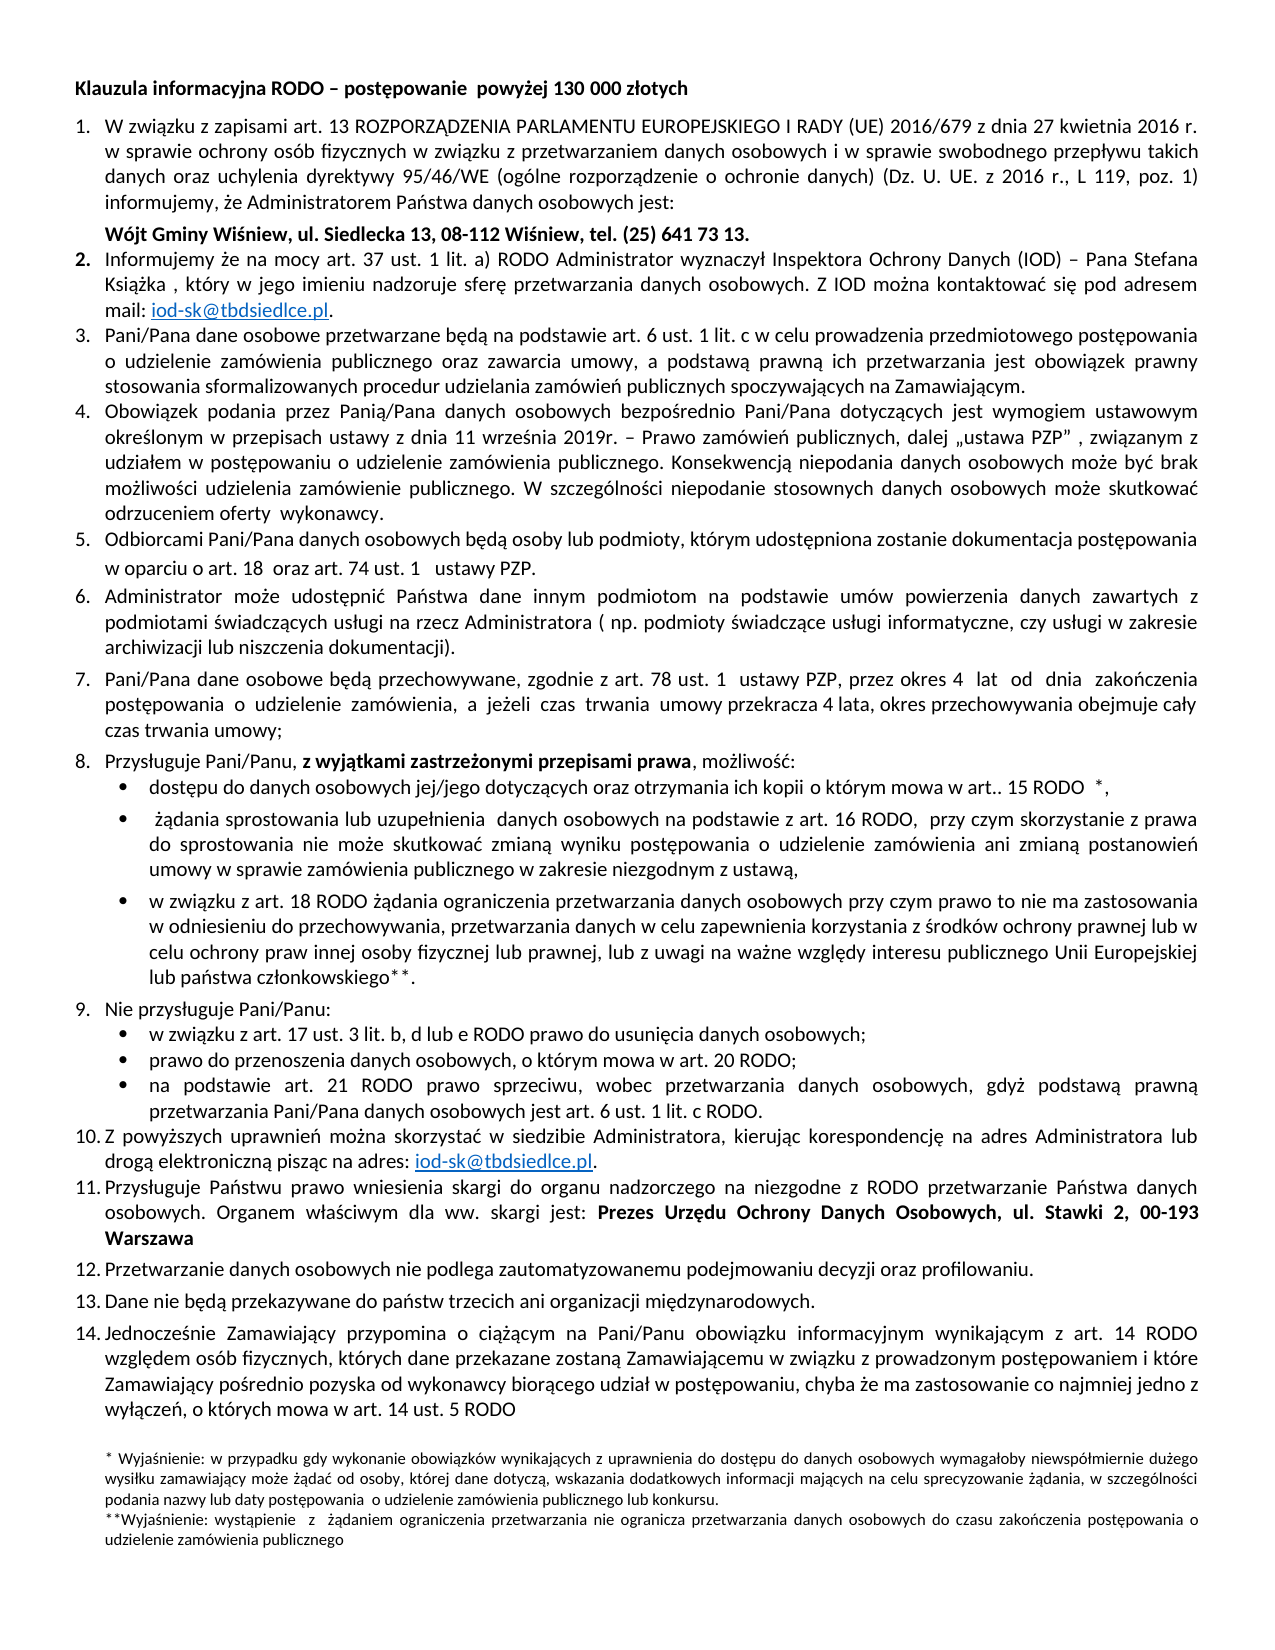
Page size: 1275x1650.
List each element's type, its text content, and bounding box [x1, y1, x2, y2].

list Przysługuje Pani/Panu, z wyjątkami zastrzeżonymi przepisami prawa, możliwość: [75, 749, 1200, 774]
list dostępu do danych osobowych jej/jego dotyczących oraz otrzymania ich kopii o którym mowa w art.. 15 RODO *, [119, 774, 1200, 799]
list w związku z art. 18 RODO żądania ograniczenia przetwarzania danych osobowych przy czym prawo to nie ma zastosowania w odniesieniu do przechowywania, przetwarzania danych w celu zapewnienia korzystania z środków ochrony prawnej lub w celu ochrony praw innej osoby fizycznej lub prawnej, lub z uwagi na ważne względy interesu publicznego Unii Europejskiej lub państwa członkowskiego**. [119, 888, 1200, 990]
list Przetwarzanie danych osobowych nie podlega zautomatyzowanemu podejmowaniu decyzji oraz profilowaniu. [75, 1257, 1200, 1282]
list * Wyjaśnienie: w przypadku gdy wykonanie obowiązków wynikających z uprawnienia do dostępu do danych osobowych wymagałoby niewspółmiernie dużego wysiłku zamawiający może żądać od osoby, której dane dotyczą, wskazania dodatkowych informacji mających na celu sprecyzowanie żądania, w szczególności podania nazwy lub daty postępowania o udzielenie zamówienia publicznego lub konkursu. [104, 1448, 1200, 1509]
list prawo do przenoszenia danych osobowych, o którym mowa w art. 20 RODO; [119, 1047, 1200, 1072]
list Nie przysługuje Pani/Panu: [75, 996, 1200, 1022]
list Obowiązek podania przez Panią/Pana danych osobowych bezpośrednio Pani/Pana dotyczących jest wymogiem ustawowym określonym w przepisach ustawy z dnia 11 września 2019r. – Prawo zamówień publicznych, dalej „ustawa PZP” , związanym z udziałem w postępowaniu o udzielenie zamówienia publicznego. Konsekwencją niepodania danych osobowych może być brak możliwości udzielenia zamówienie publicznego. W szczególności niepodanie stosownych danych osobowych może skutkować odrzuceniem oferty wykonawcy. [75, 399, 1200, 526]
list Przysługuje Państwu prawo wniesienia skargi do organu nadzorczego na niezgodne z RODO przetwarzanie Państwa danych osobowych. Organem właściwym dla ww. skargi jest: Prezes Urzędu Ochrony Danych Osobowych, ul. Stawki 2, 00-193 Warszawa [75, 1174, 1200, 1250]
list Z powyższych uprawnień można skorzystać w siedzibie Administratora, kierując korespondencję na adres Administratora lub drogą elektroniczną pisząc na adres: iod-sk@tbdsiedlce.pl. [75, 1123, 1200, 1174]
list Administrator może udostępnić Państwa dane innym podmiotom na podstawie umów powierzenia danych zawartych z podmiotami świadczących usługi na rzecz Administratora ( np. podmioty świadczące usługi informatyczne, czy usługi w zakresie archiwizacji lub niszczenia dokumentacji). [75, 584, 1200, 660]
list żądania sprostowania lub uzupełnienia danych osobowych na podstawie z art. 16 RODO, przy czym skorzystanie z prawa do sprostowania nie może skutkować zmianą wyniku postępowania o udzielenie zamówienia ani zmianą postanowień umowy w sprawie zamówienia publicznego w zakresie niezgodnym z ustawą, [119, 806, 1200, 882]
list Informujemy że na mocy art. 37 ust. 1 lit. a) RODO Administrator wyznaczył Inspektora Ochrony Danych (IOD) – Pana Stefana Książka , który w jego imieniu nadzoruje sferę przetwarzania danych osobowych. Z IOD można kontaktować się pod adresem mail: iod-sk@tbdsiedlce.pl. [75, 246, 1200, 322]
list **Wyjaśnienie: wystąpienie z żądaniem ograniczenia przetwarzania nie ogranicza przetwarzania danych osobowych do czasu zakończenia postępowania o udzielenie zamówienia publicznego [104, 1509, 1200, 1550]
list Odbiorcami Pani/Pana danych osobowych będą osoby lub podmioty, którym udostępniona zostanie dokumentacja postępowania w oparciu o art. 18 oraz art. 74 ust. 1 ustawy PZP. [75, 526, 1200, 581]
list Jednocześnie Zamawiający przypomina o ciążącym na Pani/Panu obowiązku informacyjnym wynikającym z art. 14 RODO względem osób fizycznych, których dane przekazane zostaną Zamawiającemu w związku z prowadzonym postępowaniem i które Zamawiający pośrednio pozyska od wykonawcy biorącego udział w postępowaniu, chyba że ma zastosowanie co najmniej jedno z wyłączeń, o których mowa w art. 14 ust. 5 RODO [75, 1320, 1200, 1422]
list W związku z zapisami art. 13 ROZPORZĄDZENIA PARLAMENTU EUROPEJSKIEGO I RADY (UE) 2016/679 z dnia 27 kwietnia 2016 r. w sprawie ochrony osób fizycznych w związku z przetwarzaniem danych osobowych i w sprawie swobodnego przepływu takich danych oraz uchylenia dyrektywy 95/46/WE (ogólne rozporządzenie o ochronie danych) (Dz. U. UE. z 2016 r., L 119, poz. 1) informujemy, że Administratorem Państwa danych osobowych jest: [75, 113, 1200, 214]
list Pani/Pana dane osobowe będą przechowywane, zgodnie z art. 78 ust. 1 ustawy PZP, przez okres 4 lat od dnia zakończenia postępowania o udzielenie zamówienia, a jeżeli czas trwania umowy przekracza 4 lata, okres przechowywania obejmuje cały czas trwania umowy; [75, 666, 1200, 742]
list Pani/Pana dane osobowe przetwarzane będą na podstawie art. 6 ust. 1 lit. c w celu prowadzenia przedmiotowego postępowania o udzielenie zamówienia publicznego oraz zawarcia umowy, a podstawą prawną ich przetwarzania jest obowiązek prawny stosowania sformalizowanych procedur udzielania zamówień publicznych spoczywających na Zamawiającym. [75, 322, 1200, 399]
text Klauzula informacyjna RODO – postępowanie powyżej 130 000 złotych [75, 75, 1200, 100]
list Dane nie będą przekazywane do państw trzecich ani organizacji międzynarodowych. [75, 1288, 1200, 1314]
list Wójt Gminy Wiśniew, ul. Siedlecka 13, 08-112 Wiśniew, tel. (25) 641 73 13. [104, 221, 1200, 246]
list w związku z art. 17 ust. 3 lit. b, d lub e RODO prawo do usunięcia danych osobowych; [119, 1022, 1200, 1047]
list na podstawie art. 21 RODO prawo sprzeciwu, wobec przetwarzania danych osobowych, gdyż podstawą prawną przetwarzania Pani/Pana danych osobowych jest art. 6 ust. 1 lit. c RODO. [119, 1072, 1200, 1123]
